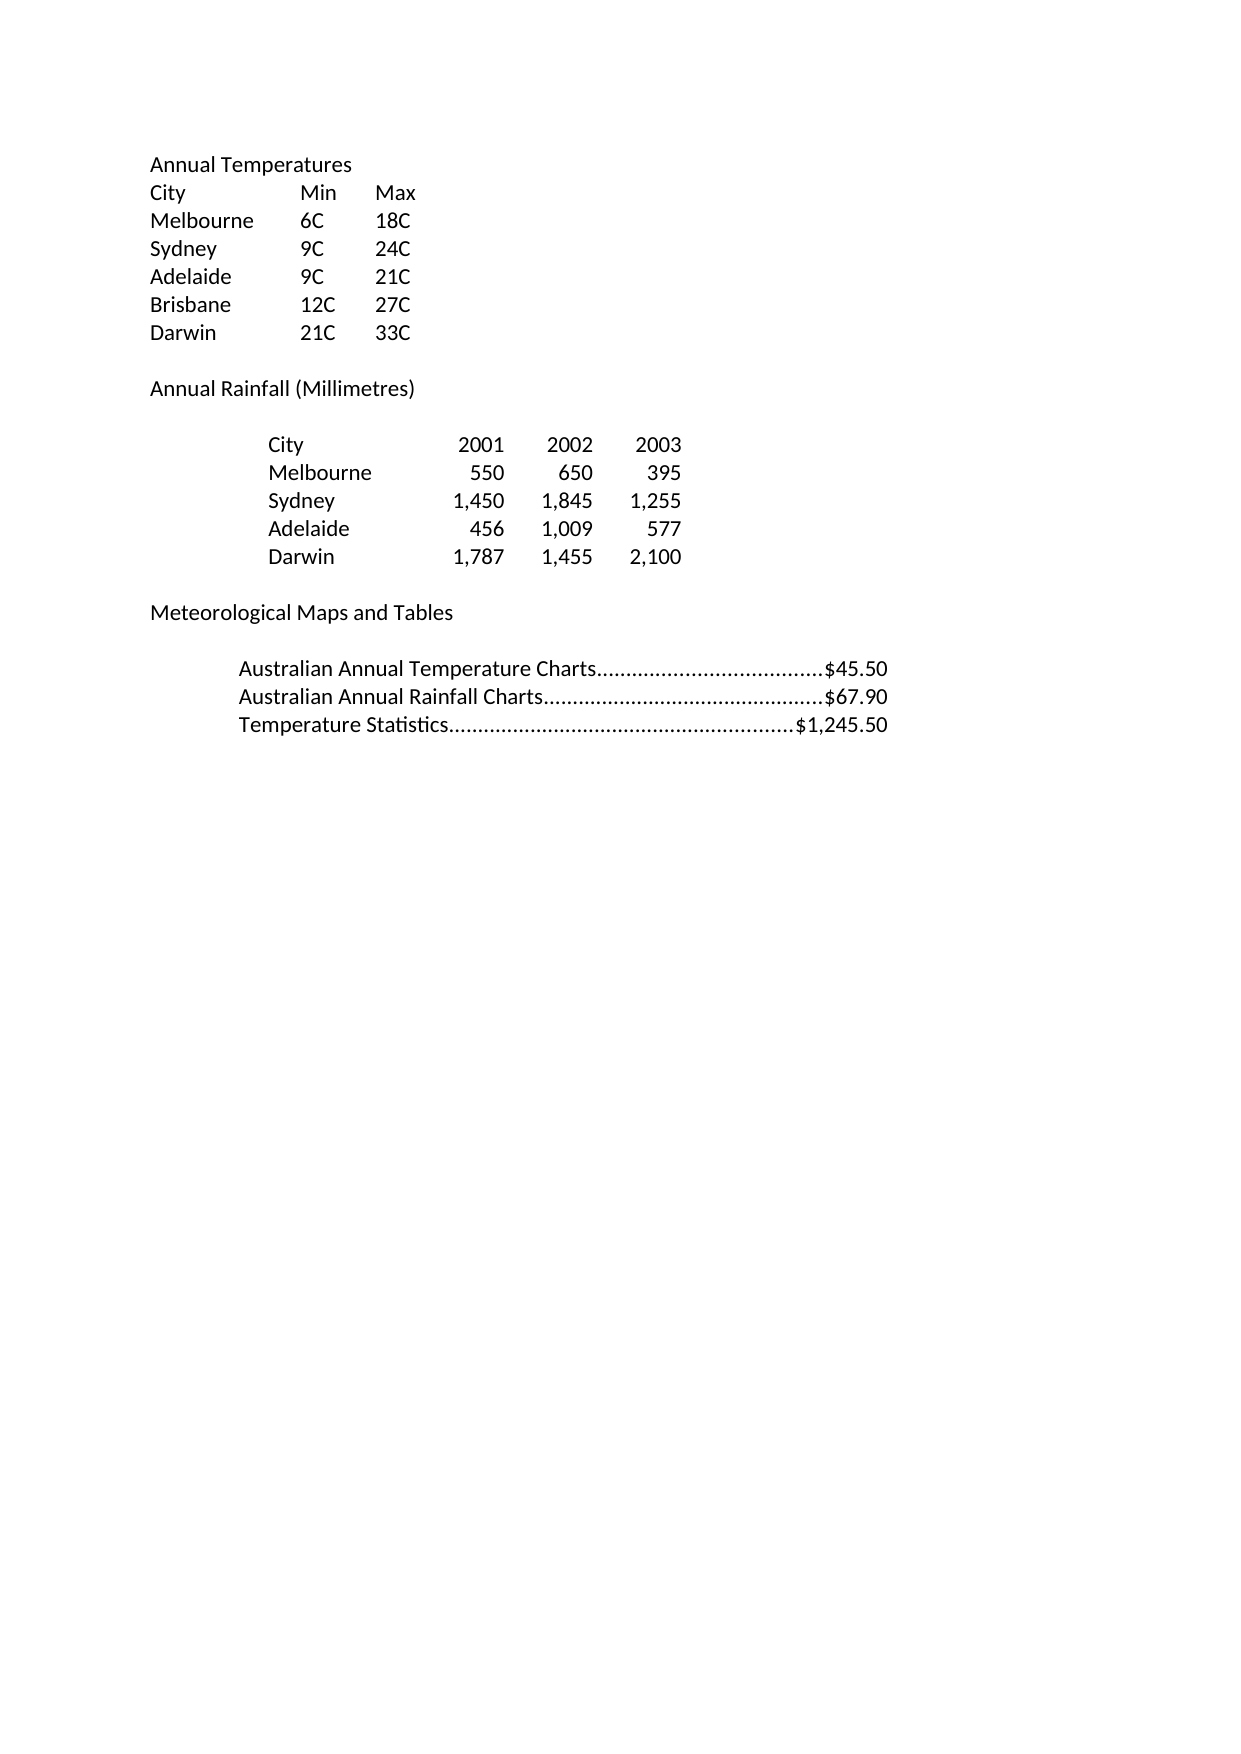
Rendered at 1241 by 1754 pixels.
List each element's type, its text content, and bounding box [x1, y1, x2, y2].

text Darwin 1,787 1,455 2,100 [150, 542, 1090, 570]
text Temperature Statistics $1,245.50 [150, 710, 1090, 738]
text City Min Max [150, 178, 1090, 206]
text Annual Temperatures [150, 150, 1090, 178]
text Darwin 21C 33C [150, 318, 1090, 346]
text Sydney 1,450 1,845 1,255 [150, 486, 1090, 514]
text Sydney 9C 24C [150, 234, 1090, 262]
text Melbourne 550 650 395 [150, 458, 1090, 486]
text Australian Annual Rainfall Charts $67.90 [150, 682, 1090, 710]
text Adelaide 456 1,009 577 [150, 514, 1090, 542]
text Brisbane 12C 27C [150, 290, 1090, 318]
text Melbourne 6C 18C [150, 206, 1090, 234]
text Annual Rainfall (Millimetres) [150, 374, 1090, 402]
text Meteorological Maps and Tables [150, 598, 1090, 626]
text Adelaide 9C 21C [150, 262, 1090, 290]
text Australian Annual Temperature Charts $45.50 [150, 654, 1090, 682]
text City 2001 2002 2003 [150, 430, 1090, 458]
